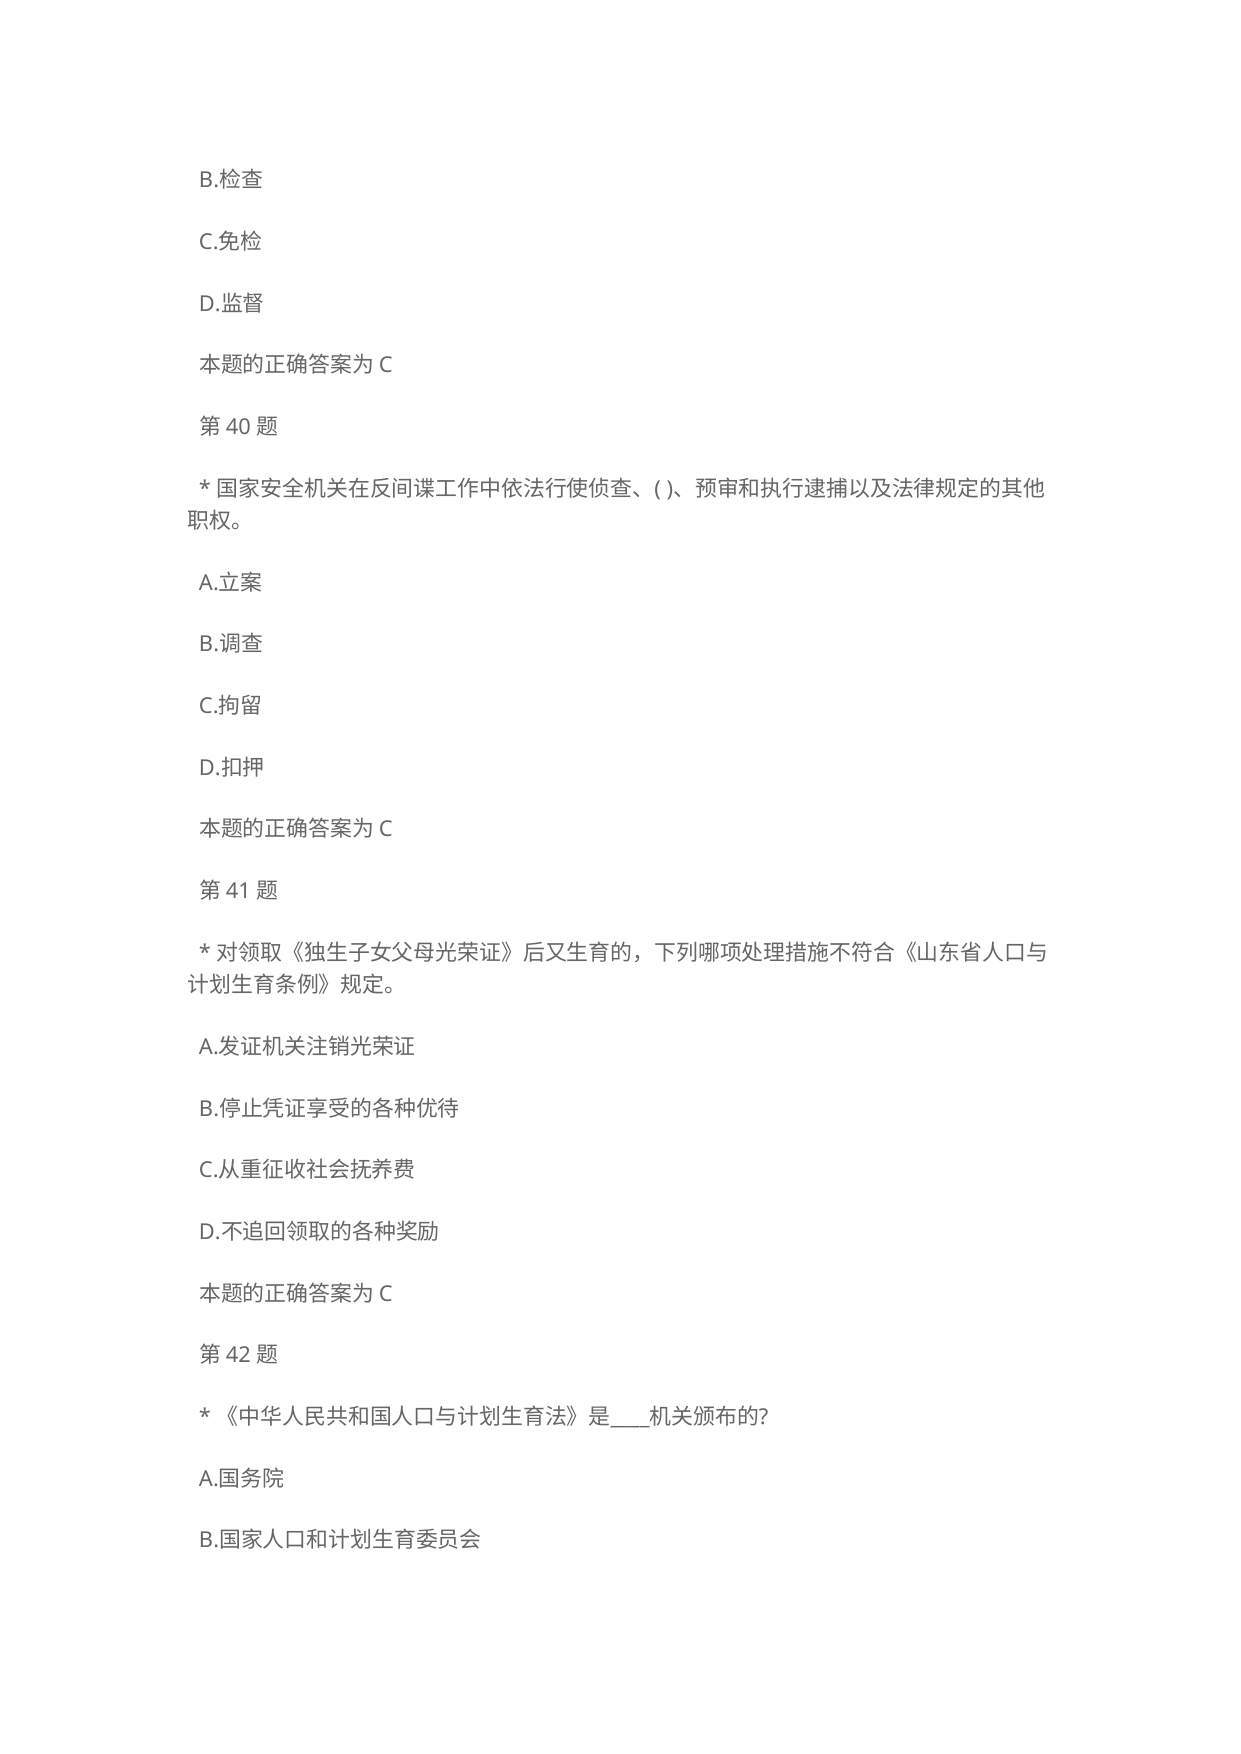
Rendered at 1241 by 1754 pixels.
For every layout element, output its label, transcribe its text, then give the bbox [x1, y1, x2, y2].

text A.国务院 [187, 1460, 1053, 1493]
text C.从重征收社会抚养费 [187, 1152, 1053, 1184]
text A.立案 [187, 564, 1053, 597]
text B.国家人口和计划生育委员会 [187, 1522, 1053, 1554]
text * 对领取《独生子女父母光荣证》后又生育的，下列哪项处理措施不符合《山东省人口与计划生育条例》规定。 [187, 934, 1053, 999]
text C.拘留 [187, 688, 1053, 720]
text 第 40 题 [187, 409, 1053, 441]
text B.停止凭证享受的各种优待 [187, 1090, 1053, 1123]
text D.不追回领取的各种奖励 [187, 1214, 1053, 1246]
text * 国家安全机关在反间谍工作中依法行使侦查、( )、预审和执行逮捕以及法律规定的其他职权。 [187, 470, 1053, 535]
text D.扣押 [187, 749, 1053, 782]
text C.免检 [187, 224, 1053, 256]
text D.监督 [187, 285, 1053, 318]
text 本题的正确答案为 C [187, 811, 1053, 844]
text 本题的正确答案为 C [187, 347, 1053, 379]
text A.发证机关注销光荣证 [187, 1029, 1053, 1061]
text B.检查 [187, 162, 1053, 194]
text 第 41 题 [187, 873, 1053, 905]
text B.调查 [187, 626, 1053, 659]
text * 《中华人民共和国人口与计划生育法》是____机关颁布的? [187, 1399, 1053, 1431]
text 本题的正确答案为 C [187, 1275, 1053, 1308]
text 第 42 题 [187, 1337, 1053, 1369]
